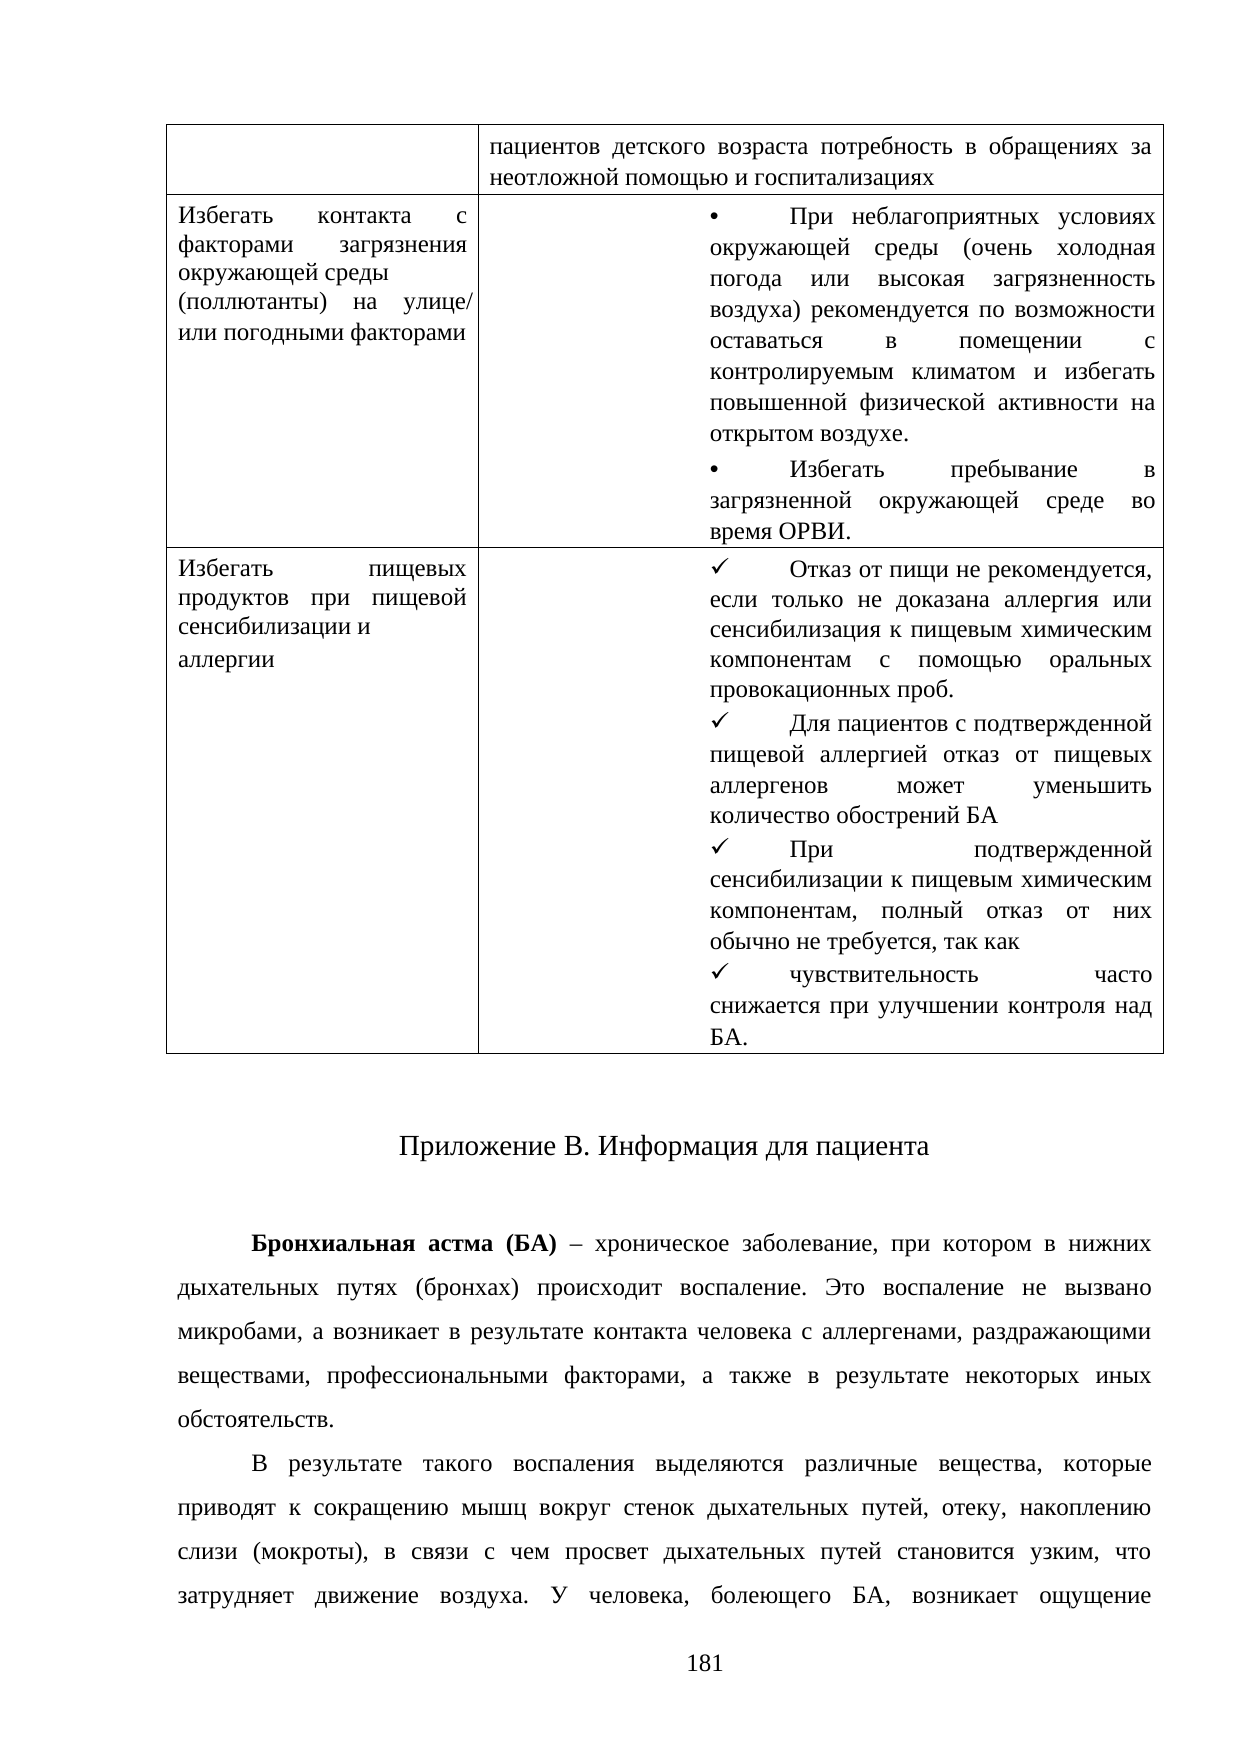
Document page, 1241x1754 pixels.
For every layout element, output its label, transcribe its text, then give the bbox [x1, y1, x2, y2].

subtitle Приложение В. Информация для пациента [177, 1128, 1151, 1161]
text Бронхиальная астма (БА) – хроническое заболевание, при котором в нижних дыхательных путях (бронхах) происходит воспаление. Это воспаление не вызвано микробами, а возникает в результате контакта человека с аллергенами, раздражающими веществами, профессиональными факторами, а также в результате некоторых иных обстоятельств. [177, 1228, 1153, 1432]
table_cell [479, 125, 1163, 193]
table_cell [167, 125, 478, 193]
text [177, 1448, 1153, 1609]
table_cell Избегать контакта с факторами загрязнения окружающей среды (поллютанты) на улице/ или погодными факторами [167, 195, 478, 547]
table_cell При неблагоприятных условиях окружающей среды (очень холодная погода или высокая загрязненность воздуха) рекомендуется по возможности оставаться в помещении с контролируемым климатом и избегать повышенной физической активности на открытом воздухе. Избегать пребывание в загрязненной окружающей среде во время ОРВИ. [479, 195, 1163, 547]
table_cell Избегать пищевых продуктов при пищевой сенсибилизации и аллергии [167, 548, 478, 1053]
table_cell Отказ от пищи не рекомендуется, если только не доказана аллергия или сенсибилизация к пищевым химическим компонентам с помощью оральных провокационных проб. Для пациентов с подтвержденной пищевой аллергией отказ от пищевых аллергенов может уменьшить количество обострений БА При подтвержденной сенсибилизации к пищевым химическим компонентам, полный отказ от них обычно не требуется, так как чувствительность часто снижается при улучшении контроля над БА. [479, 548, 1163, 1053]
